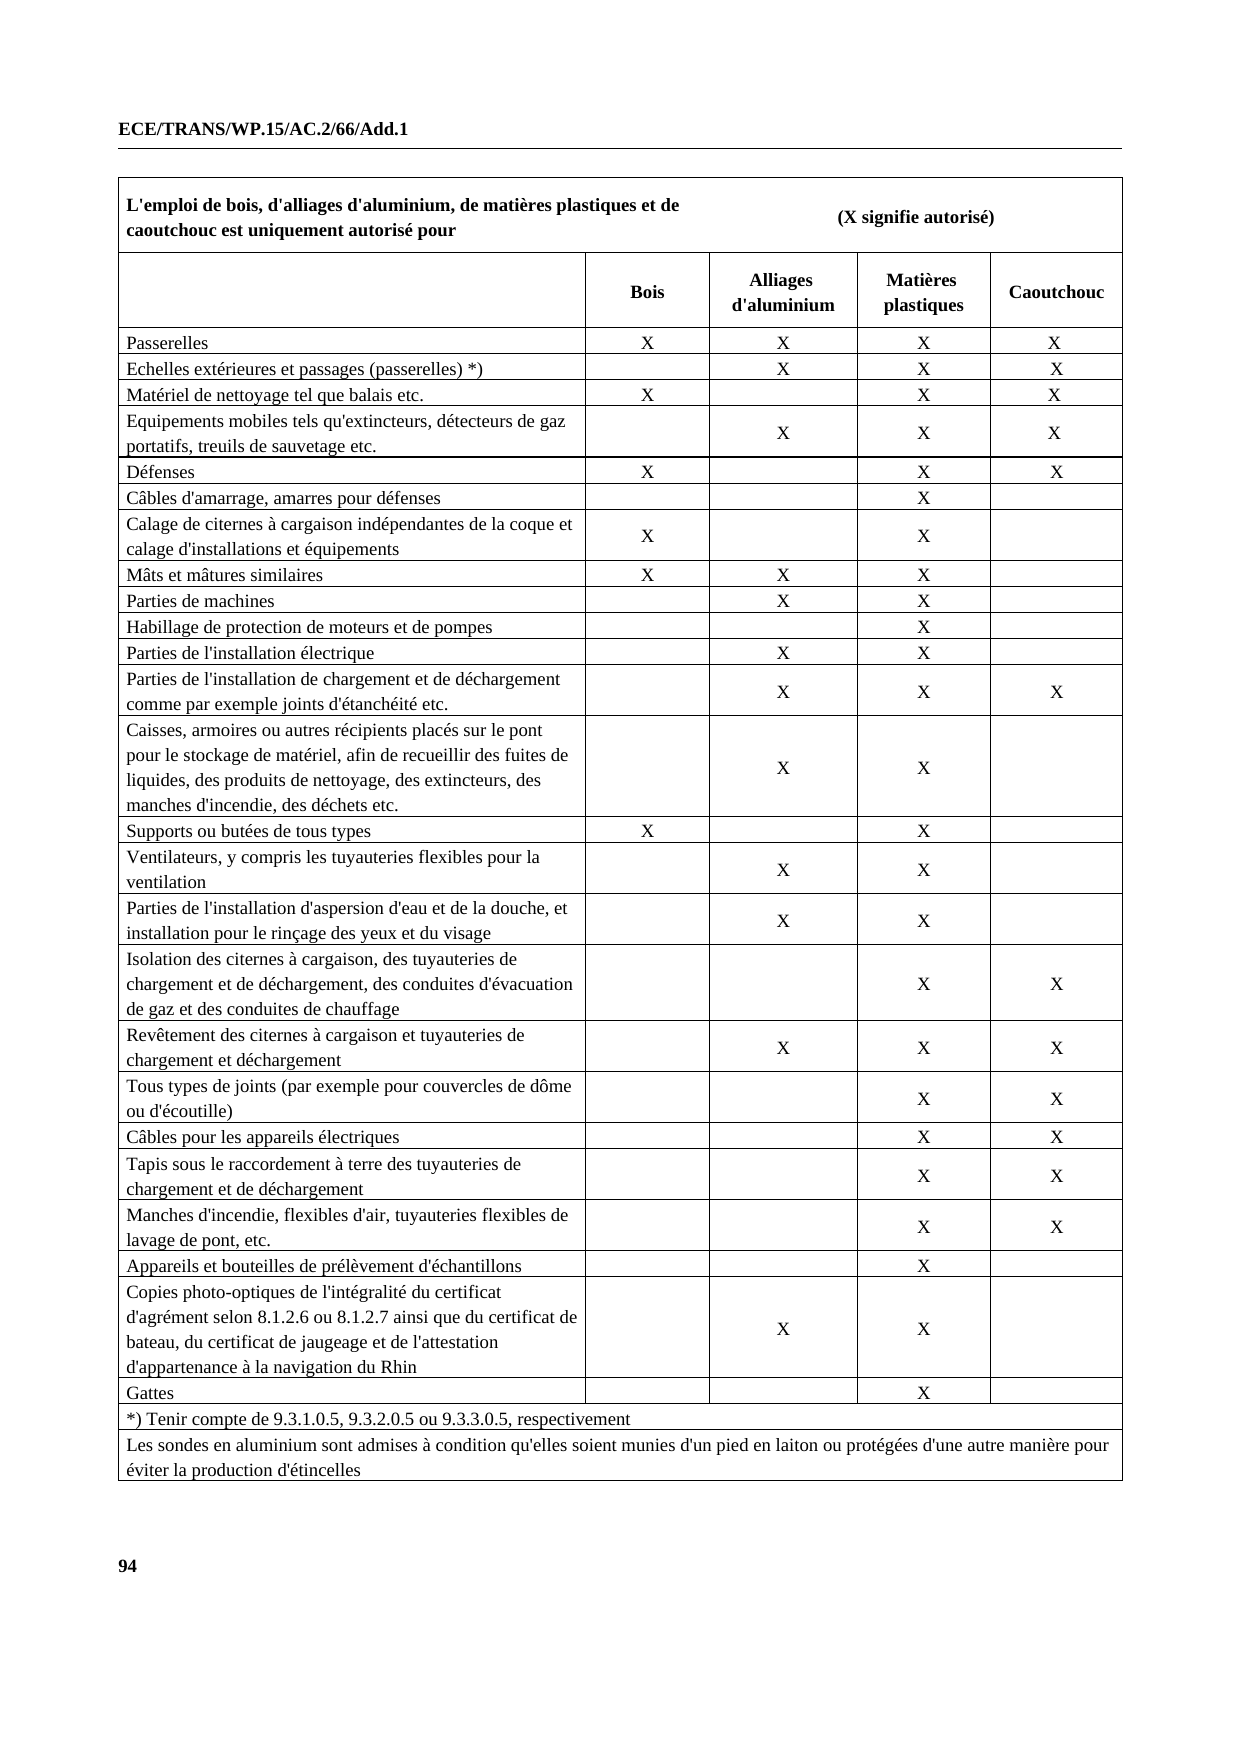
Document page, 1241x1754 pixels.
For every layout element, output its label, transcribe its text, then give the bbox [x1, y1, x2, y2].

table_cell Tous types de joints (par exemple pour couvercles de dôme ou d'écoutille) [119, 1072, 585, 1122]
table_cell X [710, 843, 857, 893]
table_cell X [858, 1123, 990, 1148]
table_cell [991, 639, 1122, 664]
table_cell Echelles extérieures et passages (passerelles) *) [119, 354, 585, 379]
table_cell *) Tenir compte de 9.3.1.0.5, 9.3.2.0.5 ou 9.3.3.0.5, respectivement [119, 1404, 1122, 1429]
table_cell Tapis sous le raccordement à terre des tuyauteries de chargement et de déchargement [119, 1149, 585, 1199]
table_cell Passerelles [119, 328, 585, 353]
table_cell [991, 716, 1122, 816]
table_cell [586, 945, 709, 1020]
table_cell X [586, 817, 709, 842]
table_cell Les sondes en aluminium sont admises à condition qu'elles soient munies d'un pied en laiton ou protégées d'une autre manière pour éviter la production d'étincelles [119, 1430, 1122, 1480]
table_cell X [858, 510, 990, 559]
table_cell X [586, 561, 709, 586]
table_cell [991, 561, 1122, 586]
table_cell X [858, 484, 990, 508]
table_cell Supports ou butées de tous types [119, 817, 585, 842]
table_cell [586, 843, 709, 893]
table_cell [586, 1149, 709, 1199]
table_cell [586, 1277, 709, 1377]
table_cell [710, 817, 857, 842]
table_cell X [858, 665, 990, 715]
table_cell [991, 484, 1122, 508]
table_cell X [858, 1021, 990, 1071]
table_cell X [710, 894, 857, 944]
table_cell X [858, 639, 990, 664]
table_cell Manches d'incendie, flexibles d'air, tuyauteries flexibles de lavage de pont, etc. [119, 1200, 585, 1250]
table_cell X [858, 1149, 990, 1199]
table_cell X [858, 1277, 990, 1377]
table_cell X [858, 328, 990, 353]
table_cell X [710, 665, 857, 715]
table_cell Calage de citernes à cargaison indépendantes de la coque et calage d'installations et équipements [119, 510, 585, 559]
table_cell [586, 1200, 709, 1250]
table_cell X [710, 1277, 857, 1377]
table_cell [991, 1378, 1122, 1403]
table_cell X [858, 1378, 990, 1403]
table_cell Parties de l'installation électrique [119, 639, 585, 664]
table_cell X [858, 894, 990, 944]
table_cell [991, 1251, 1122, 1276]
table_cell Mâts et mâtures similaires [119, 561, 585, 586]
table_cell Caoutchouc [991, 253, 1122, 327]
table_cell [991, 613, 1122, 638]
table_cell Parties de machines [119, 587, 585, 612]
table_cell Revêtement des citernes à cargaison et tuyauteries de chargement et déchargement [119, 1021, 585, 1071]
table_cell [710, 1123, 857, 1148]
table_cell Défenses [119, 458, 585, 482]
table_cell [710, 484, 857, 508]
table_cell [586, 1072, 709, 1122]
table_cell X [858, 817, 990, 842]
table_cell X [586, 380, 709, 405]
table_cell X [710, 1021, 857, 1071]
table_header (X signifie autorisé) [709, 178, 1122, 252]
table_cell Matières plastiques [858, 253, 990, 327]
table_cell Parties de l'installation d'aspersion d'eau et de la douche, et installation pour le rinçage des yeux et du visage [119, 894, 585, 944]
table_cell X [858, 716, 990, 816]
table_cell [586, 406, 709, 456]
table_cell [710, 613, 857, 638]
table_cell Parties de l'installation de chargement et de déchargement comme par exemple joints d'étanchéité etc. [119, 665, 585, 715]
table_cell X [991, 354, 1122, 379]
table_cell [710, 1200, 857, 1250]
table_cell [586, 613, 709, 638]
table_cell X [710, 716, 857, 816]
table_cell Copies photo-optiques de l'intégralité du certificat d'agrément selon 8.1.2.6 ou 8.1.2.7 ainsi que du certificat de bateau, du certificat de jaugeage et de l'attestation d'appartenance à la navigation du Rhin [119, 1277, 585, 1377]
table_cell X [858, 1072, 990, 1122]
table_cell X [858, 354, 990, 379]
table_cell [586, 354, 709, 379]
table_cell X [991, 1200, 1122, 1250]
table_cell X [858, 1251, 990, 1276]
table_cell X [710, 328, 857, 353]
table_cell Equipements mobiles tels qu'extincteurs, détecteurs de gaz portatifs, treuils de sauvetage etc. [119, 406, 585, 456]
table_cell Câbles d'amarrage, amarres pour défenses [119, 484, 585, 508]
table_cell [991, 1277, 1122, 1377]
table_cell [710, 380, 857, 405]
table_cell X [991, 1123, 1122, 1148]
table_cell Ventilateurs, y compris les tuyauteries flexibles pour la ventilation [119, 843, 585, 893]
table_cell X [858, 406, 990, 456]
table_cell X [710, 561, 857, 586]
table_cell X [858, 458, 990, 482]
table_cell [710, 1378, 857, 1403]
table_cell X [710, 587, 857, 612]
table_cell [586, 587, 709, 612]
table_cell Caisses, armoires ou autres récipients placés sur le pont pour le stockage de matériel, afin de recueillir des fuites de liquides, des produits de nettoyage, des extincteurs, des manches d'incendie, des déchets etc. [119, 716, 585, 816]
table_cell Gattes [119, 1378, 585, 1403]
table_cell X [710, 354, 857, 379]
table_cell Matériel de nettoyage tel que balais etc. [119, 380, 585, 405]
table_cell X [991, 945, 1122, 1020]
table_header L'emploi de bois, d'alliages d'aluminium, de matières plastiques et de caoutchouc est uniquement autorisé pour [119, 178, 709, 252]
table_cell [991, 817, 1122, 842]
table_cell [586, 1021, 709, 1071]
table_cell Appareils et bouteilles de prélèvement d'échantillons [119, 1251, 585, 1276]
table_cell X [991, 665, 1122, 715]
table_cell X [991, 1021, 1122, 1071]
table_cell [710, 510, 857, 559]
table_cell [991, 587, 1122, 612]
table_cell X [858, 561, 990, 586]
table_cell X [858, 1200, 990, 1250]
table_cell [586, 894, 709, 944]
table_cell Habillage de protection de moteurs et de pompes [119, 613, 585, 638]
table_cell [119, 253, 585, 327]
table_cell [586, 1378, 709, 1403]
table_cell [586, 1251, 709, 1276]
table_cell X [991, 1149, 1122, 1199]
table_cell X [586, 510, 709, 559]
table_cell X [991, 458, 1122, 482]
table_cell [710, 458, 857, 482]
table_cell [710, 1149, 857, 1199]
table_cell X [858, 843, 990, 893]
table_cell X [858, 380, 990, 405]
table_cell [586, 639, 709, 664]
table_cell X [991, 328, 1122, 353]
table_cell [586, 665, 709, 715]
table_cell [991, 510, 1122, 559]
table_cell [586, 1123, 709, 1148]
table_cell [586, 484, 709, 508]
table_cell Isolation des citernes à cargaison, des tuyauteries de chargement et de déchargement, des conduites d'évacuation de gaz et des conduites de chauffage [119, 945, 585, 1020]
table_cell X [858, 587, 990, 612]
table_cell X [991, 1072, 1122, 1122]
table_cell X [858, 945, 990, 1020]
table_cell X [858, 613, 990, 638]
table_cell [991, 843, 1122, 893]
table_cell X [991, 380, 1122, 405]
table_cell Alliages d'aluminium [710, 253, 857, 327]
table_cell [991, 894, 1122, 944]
table_cell [710, 1251, 857, 1276]
table_cell X [710, 639, 857, 664]
table_cell X [586, 328, 709, 353]
table_cell Câbles pour les appareils électriques [119, 1123, 585, 1148]
table_cell Bois [586, 253, 709, 327]
table_cell X [586, 458, 709, 482]
table_cell [710, 945, 857, 1020]
table_cell X [991, 406, 1122, 456]
table_cell X [710, 406, 857, 456]
table_cell [586, 716, 709, 816]
table_cell [710, 1072, 857, 1122]
